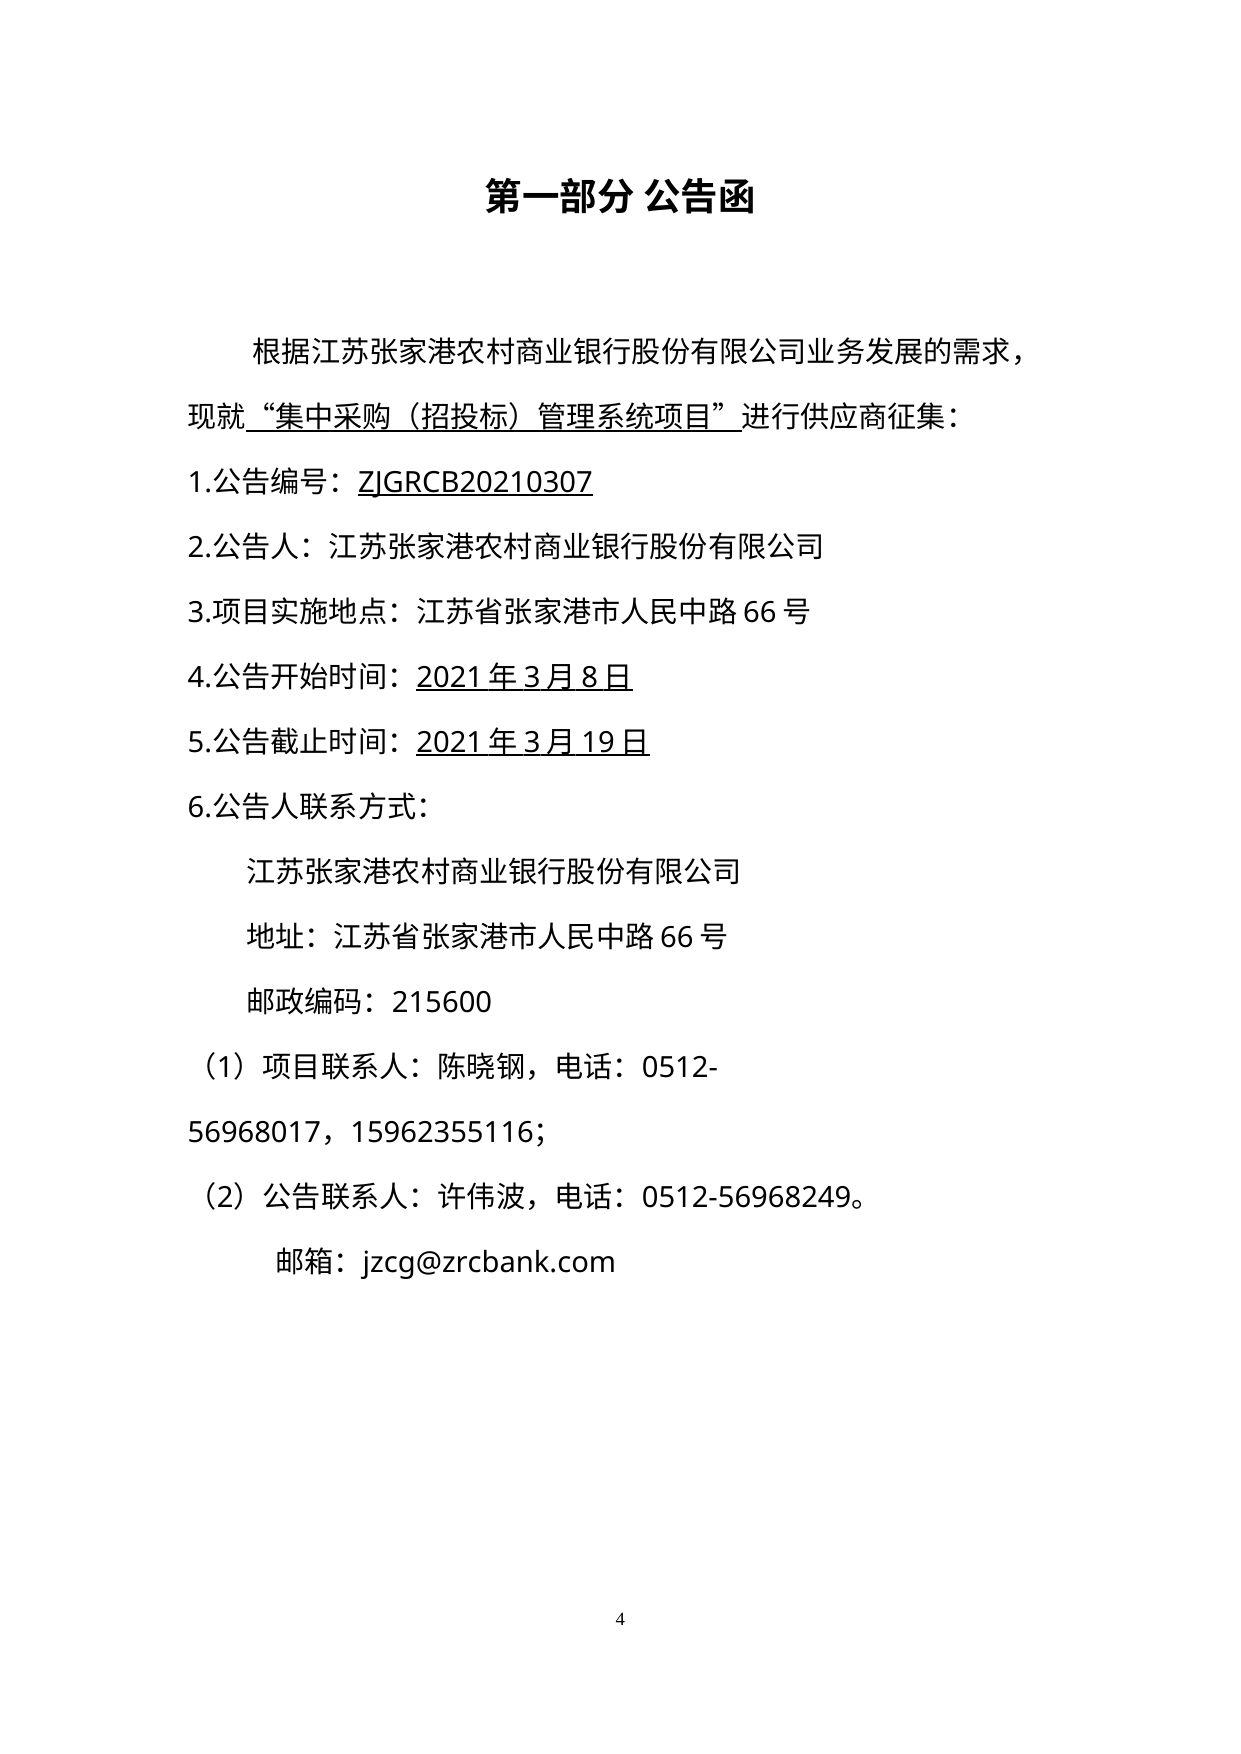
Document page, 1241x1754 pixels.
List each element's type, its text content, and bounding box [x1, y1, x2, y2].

text 3.项目实施地点：江苏省张家港市人民中路66号 [187, 577, 1053, 642]
text 2.公告人：江苏张家港农村商业银行股份有限公司 [187, 512, 1053, 577]
list 项目联系人：陈晓钢，电话：0512-56968017，15962355116； [187, 1032, 1053, 1162]
list 公告联系人：许伟波，电话：0512-56968249。 [187, 1162, 1053, 1227]
text 邮政编码：215600 [187, 967, 1053, 1032]
text 6.公告人联系方式： [187, 772, 1053, 837]
text 1.公告编号：ZJGRCB20210307 [187, 447, 1053, 512]
text 根据江苏张家港农村商业银行股份有限公司业务发展的需求，现就“集中采购（招投标）管理系统项目”进行供应商征集： [187, 317, 1053, 447]
subtitle 第一部分 公告函 [187, 162, 1053, 227]
text 4.公告开始时间：2021年3月8日 [187, 642, 1053, 707]
list 邮箱：jzcg@zrcbank.com [187, 1227, 1053, 1292]
text 江苏张家港农村商业银行股份有限公司 [187, 837, 1053, 902]
text 地址：江苏省张家港市人民中路66号 [187, 902, 1053, 967]
text 5.公告截止时间：2021年3月19日 [187, 707, 1053, 772]
